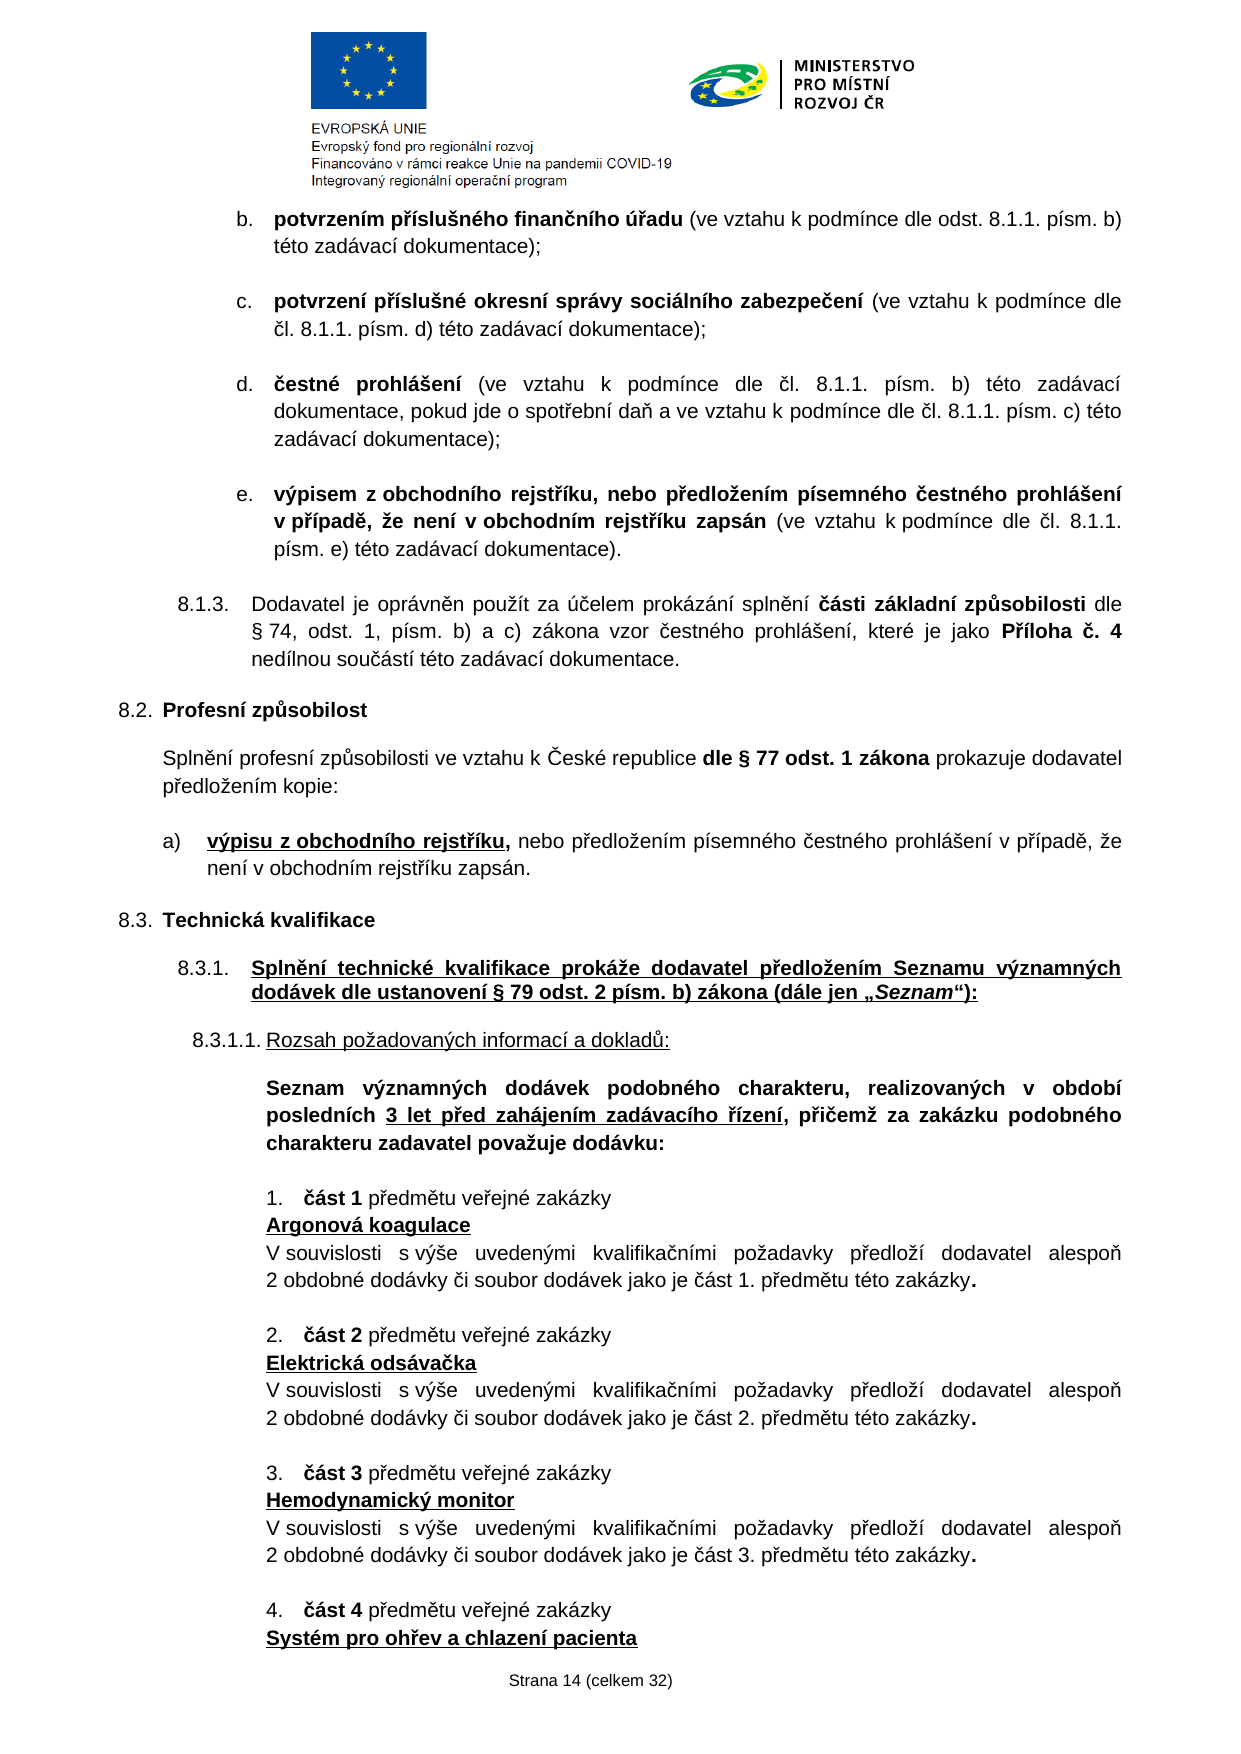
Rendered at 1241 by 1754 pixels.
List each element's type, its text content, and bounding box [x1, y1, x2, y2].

list výpisem z obchodního rejstříku, nebo předložením písemného čestného prohlášení v případě, že není v obchodním rejstříku zapsán (ve vztahu k podmínce dle čl. 8.1.1. písm. e) této zadávací dokumentace). [236, 482, 1122, 561]
list část 1 předmětu veřejné zakázky [266, 1186, 1122, 1209]
list výpisu z obchodního rejstříku, nebo předložením písemného čestného prohlášení v případě, že není v obchodním rejstříku zapsán. [162, 829, 1122, 880]
picture [300, 27, 922, 193]
list Dodavatel je oprávněn použít za účelem prokázání splnění části základní způsobilosti dle § 74, odst. 1, písm. b) a c) zákona vzor čestného prohlášení, které je jako Příloha č. 4 nedílnou součástí této zadávací dokumentace. [177, 592, 1122, 671]
text Seznam významných dodávek podobného charakteru, realizovaných v období posledních 3 let před zahájením zadávacího řízení, přičemž za zakázku podobného charakteru zadavatel považuje dodávku: [266, 1076, 1122, 1154]
list čestné prohlášení (ve vztahu k podmínce dle čl. 8.1.1. písm. b) této zadávací dokumentace, pokud jde o spotřební daň a ve vztahu k podmínce dle čl. 8.1.1. písm. c) této zadávací dokumentace); [236, 372, 1122, 451]
list Rozsah požadovaných informací a dokladů: [192, 1028, 1122, 1052]
list část 4 předmětu veřejné zakázky [266, 1598, 1122, 1622]
text Hemodynamický monitor [266, 1488, 1122, 1512]
subtitle 8.3. Technická kvalifikace [118, 908, 1122, 932]
list Profesní způsobilost [118, 698, 1122, 722]
text Elektrická odsávačka [266, 1351, 1122, 1374]
list Splnění technické kvalifikace prokáže dodavatel předložením Seznamu významných dodávek dle ustanovení § 79 odst. 2 písm. b) zákona (dále jen „Seznam“): [177, 956, 1122, 1004]
text Argonová koagulace [266, 1213, 1122, 1237]
text V souvislosti s výše uvedenými kvalifikačními požadavky předloží dodavatel alespoň 2 obdobné dodávky či soubor dodávek jako je část 2. předmětu této zakázky. [266, 1378, 1122, 1429]
text V souvislosti s výše uvedenými kvalifikačními požadavky předloží dodavatel alespoň 2 obdobné dodávky či soubor dodávek jako je část 3. předmětu této zakázky. [266, 1516, 1122, 1567]
text Systém pro ohřev a chlazení pacienta [266, 1626, 1122, 1649]
list potvrzením příslušného finančního úřadu (ve vztahu k podmínce dle odst. 8.1.1. písm. b) této zadávací dokumentace); [236, 207, 1122, 258]
list potvrzení příslušné okresní správy sociálního zabezpečení (ve vztahu k podmínce dle čl. 8.1.1. písm. d) této zadávací dokumentace); [236, 289, 1122, 341]
text V souvislosti s výše uvedenými kvalifikačními požadavky předloží dodavatel alespoň 2 obdobné dodávky či soubor dodávek jako je část 1. předmětu této zakázky. [266, 1241, 1122, 1292]
list část 2 předmětu veřejné zakázky [266, 1323, 1122, 1347]
list část 3 předmětu veřejné zakázky [266, 1461, 1122, 1484]
text Splnění profesní způsobilosti ve vztahu k České republice dle § 77 odst. 1 zákona prokazuje dodavatel předložením kopie: [162, 746, 1122, 798]
